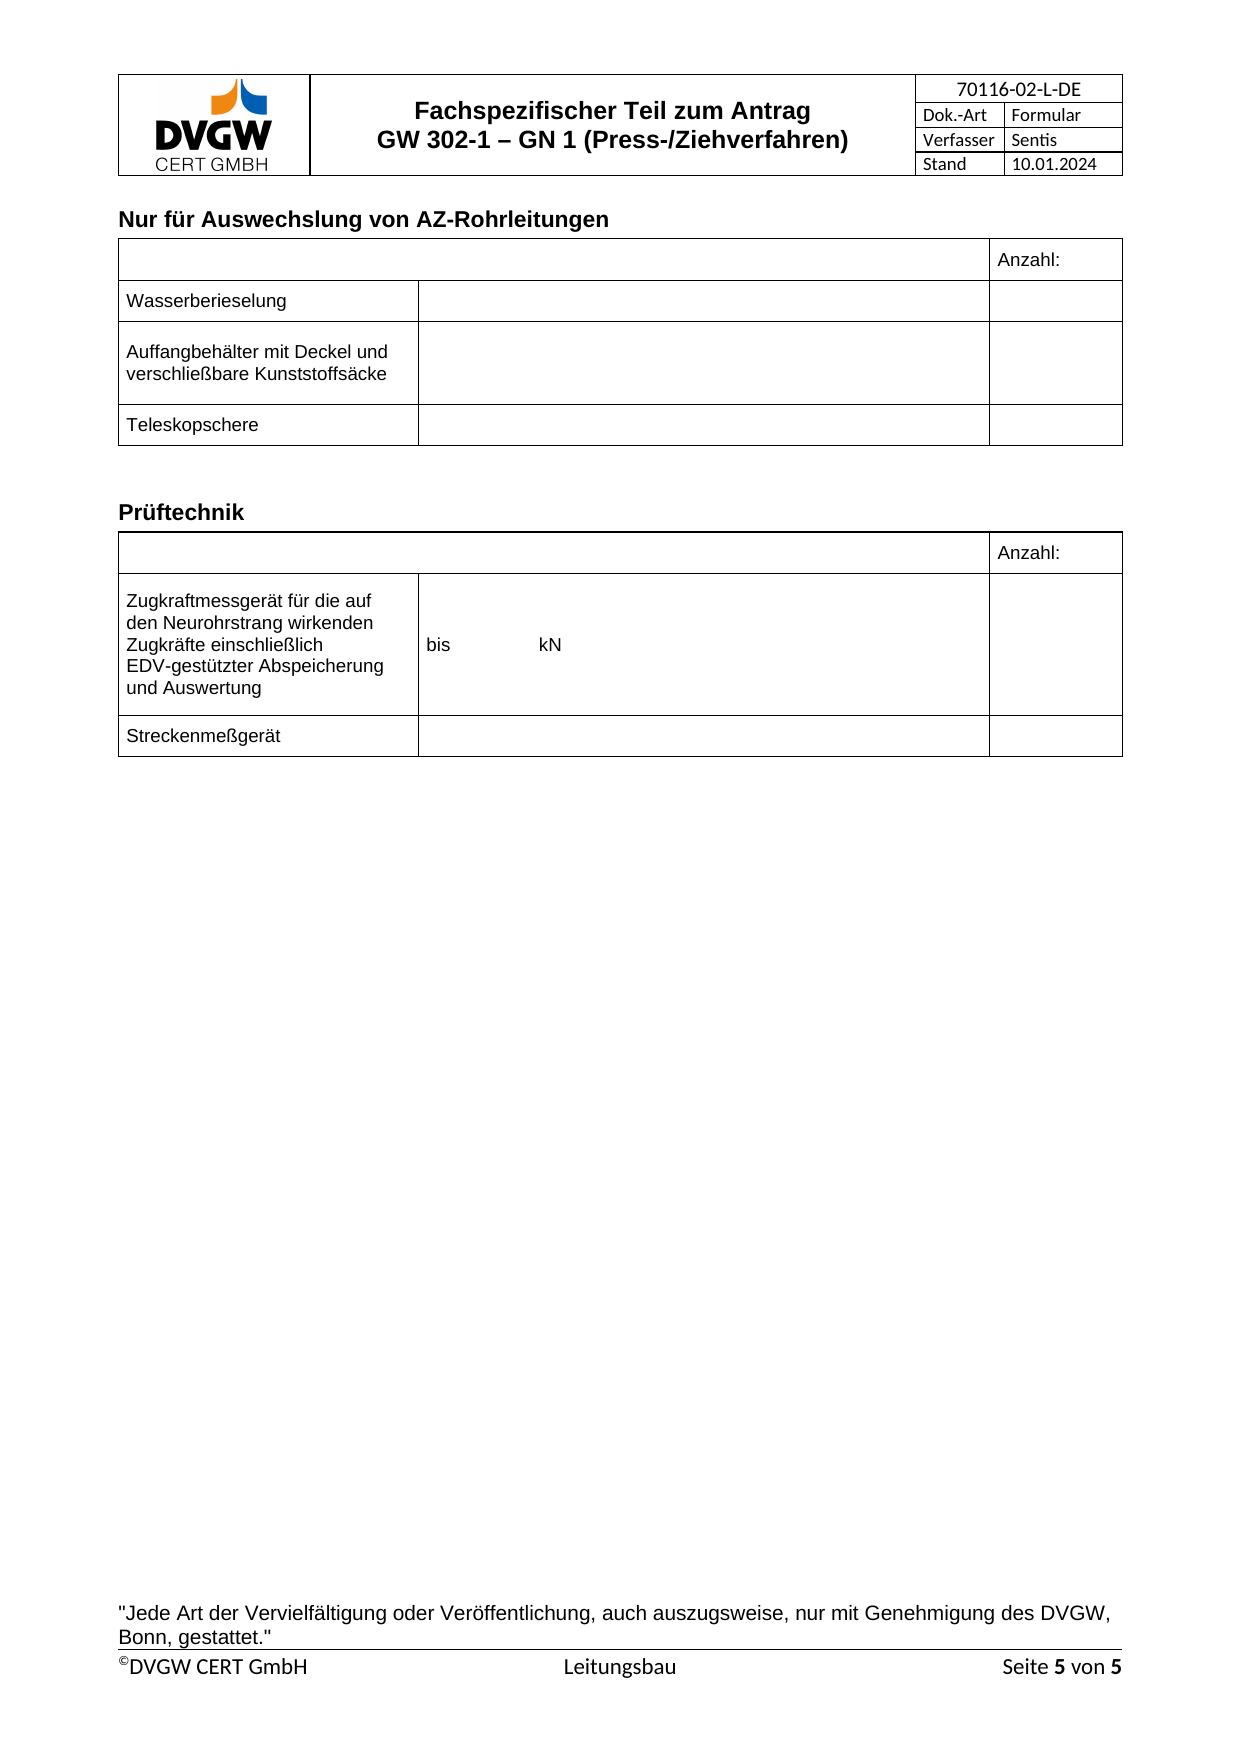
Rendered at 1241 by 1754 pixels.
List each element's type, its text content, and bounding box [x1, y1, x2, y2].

table_cell [990, 322, 1122, 404]
table_cell [419, 281, 989, 321]
picture [156, 79, 272, 171]
table_header Anzahl: [990, 533, 1122, 573]
table_cell [419, 322, 989, 404]
table_cell [419, 716, 989, 756]
table_cell [990, 716, 1122, 756]
table_header Anzahl: [990, 239, 1122, 280]
subtitle Prüftechnik [118, 499, 1122, 525]
table_cell [990, 281, 1122, 321]
table_header [119, 239, 989, 280]
table_cell Zugkraftmessgerät für die auf den Neurohrstrang wirkenden Zugkräfte einschließlich EDV-gestützter Abspeicherung und Auswertung [119, 574, 418, 714]
table_cell bis kN [419, 574, 989, 714]
table_cell Teleskopschere [119, 405, 418, 445]
table_cell [419, 405, 989, 445]
subtitle Nur für Auswechslung von AZ-Rohrleitungen [118, 206, 1122, 232]
table_cell Streckenmeßgerät [119, 716, 418, 756]
table_cell Auffangbehälter mit Deckel und verschließbare Kunststoffsäcke [119, 322, 418, 404]
table_cell [990, 574, 1122, 714]
table_cell Wasserberieselung [119, 281, 418, 321]
table_cell [990, 405, 1122, 445]
table_header [119, 533, 989, 573]
